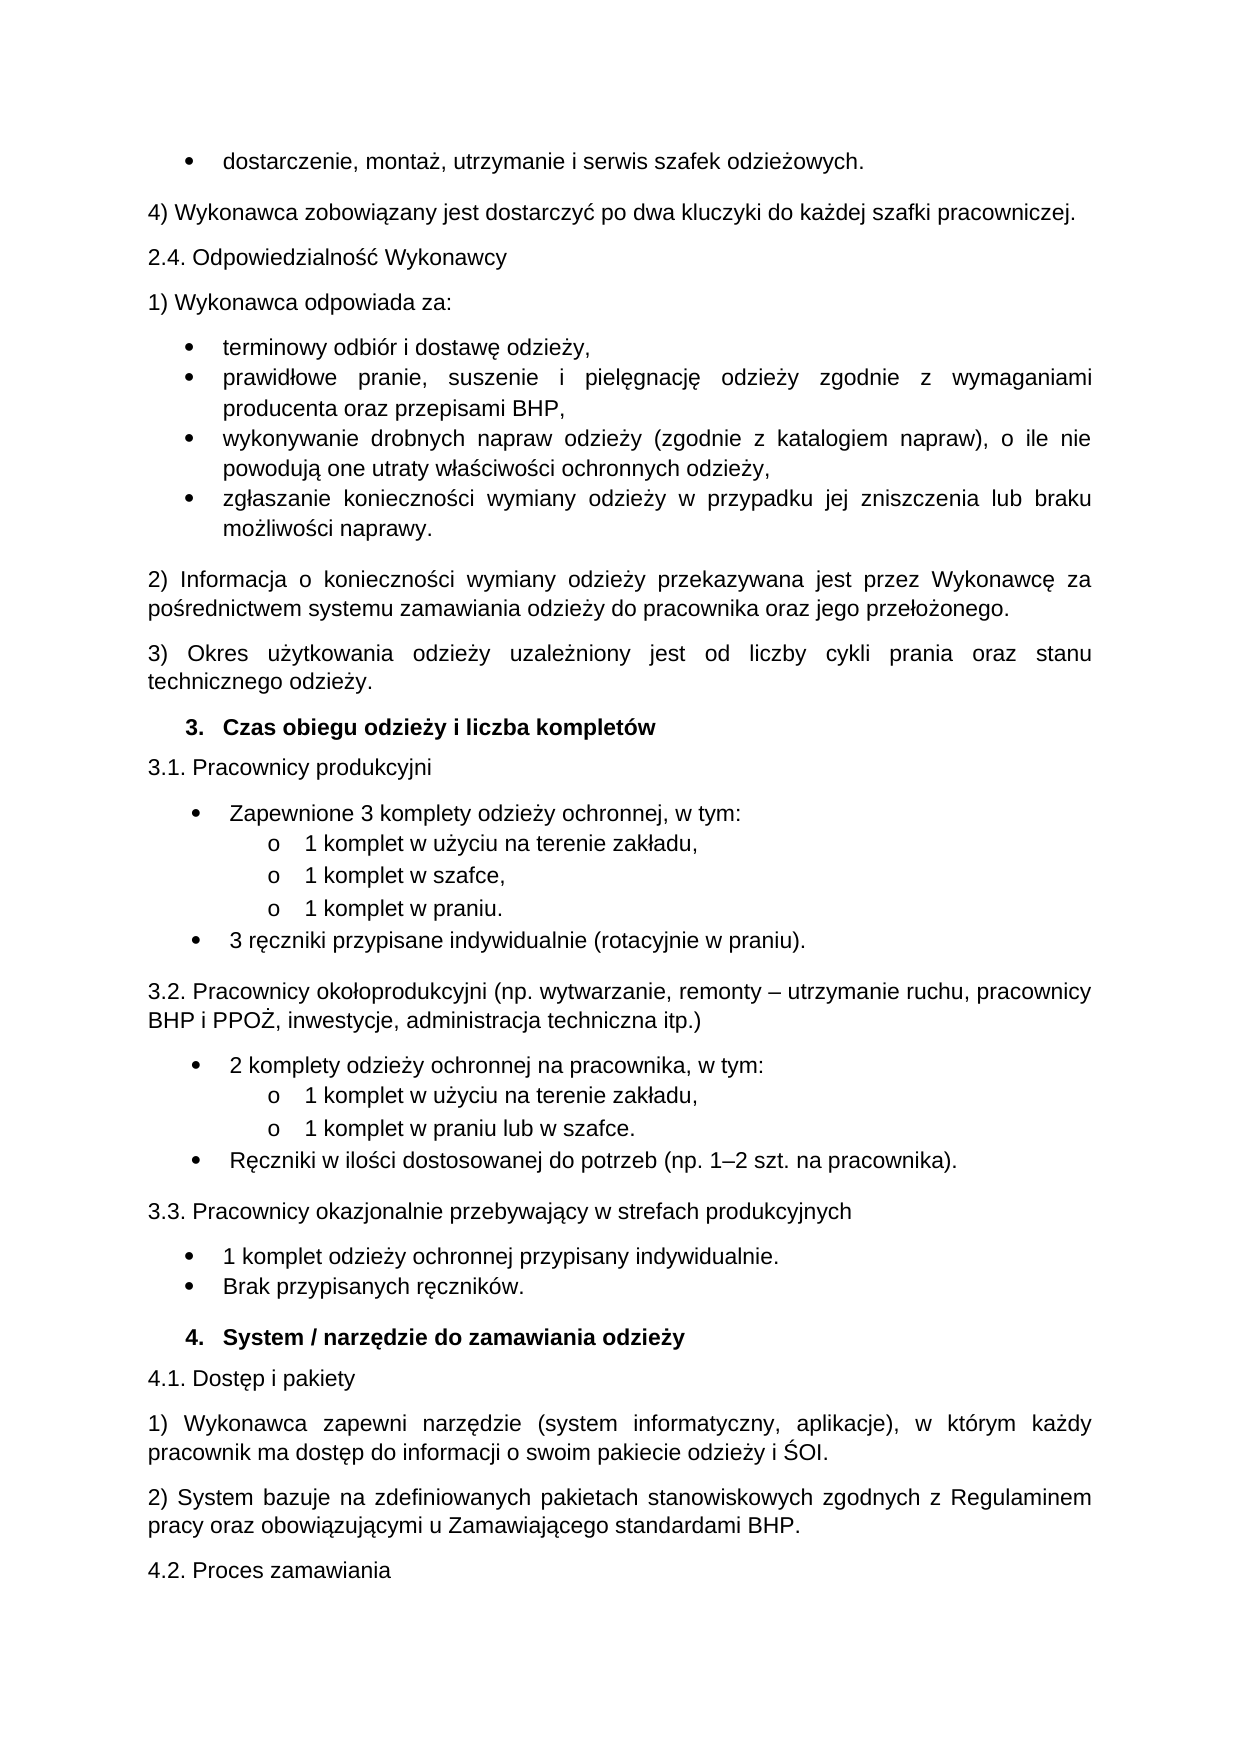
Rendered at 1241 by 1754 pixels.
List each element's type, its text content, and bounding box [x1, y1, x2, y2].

text 3.2. Pracownicy okołoprodukcyjni (np. wytwarzanie, remonty – utrzymanie ruchu, pracownicy BHP i PPOŻ, inwestycje, administracja techniczna itp.) [148, 978, 1092, 1033]
list 1 komplet w użyciu na terenie zakładu, [267, 830, 1092, 858]
text 2.4. Odpowiedzialność Wykonawcy [148, 244, 1092, 270]
text 3.3. Pracownicy okazjonalnie przebywający w strefach produkcyjnych [148, 1198, 1092, 1224]
list 2 komplety odzieży ochronnej na pracownika, w tym: [192, 1052, 1092, 1078]
list wykonywanie drobnych napraw odzieży (zgodnie z katalogiem napraw), o ile nie powodują one utraty właściwości ochronnych odzieży, [185, 425, 1092, 481]
subtitle Czas obiegu odzieży i liczba kompletów [185, 713, 1092, 740]
text 4) Wykonawca zobowiązany jest dostarczyć po dwa kluczyki do każdej szafki pracowniczej. [148, 199, 1092, 225]
list 1 komplet w praniu lub w szafce. [267, 1114, 1092, 1143]
list 1 komplet odzieży ochronnej przypisany indywidualnie. [185, 1243, 1092, 1269]
list dostarczenie, montaż, utrzymanie i serwis szafek odzieżowych. [185, 148, 1092, 174]
list prawidłowe pranie, suszenie i pielęgnację odzieży zgodnie z wymaganiami producenta oraz przepisami BHP, [185, 364, 1092, 421]
list 1 komplet w szafce, [267, 862, 1092, 891]
text 1) Wykonawca odpowiada za: [148, 289, 1092, 315]
text 4.1. Dostęp i pakiety [148, 1365, 1092, 1392]
list terminowy odbiór i dostawę odzieży, [185, 334, 1092, 360]
list 1 komplet w praniu. [267, 895, 1092, 923]
subtitle System / narzędzie do zamawiania odzieży [185, 1324, 1092, 1351]
list 3 ręczniki przypisane indywidualnie (rotacyjnie w praniu). [192, 927, 1092, 953]
text 3.1. Pracownicy produkcyjni [148, 754, 1092, 781]
list Brak przypisanych ręczników. [185, 1273, 1092, 1300]
text 4.2. Proces zamawiania [148, 1557, 1092, 1584]
list zgłaszanie konieczności wymiany odzieży w przypadku jej zniszczenia lub braku możliwości naprawy. [185, 485, 1092, 542]
text 2) System bazuje na zdefiniowanych pakietach stanowiskowych zgodnych z Regulaminem pracy oraz obowiązującymi u Zamawiającego standardami BHP. [148, 1484, 1092, 1539]
list Zapewnione 3 komplety odzieży ochronnej, w tym: [192, 799, 1092, 826]
text 2) Informacja o konieczności wymiany odzieży przekazywana jest przez Wykonawcę za pośrednictwem systemu zamawiania odzieży do pracownika oraz jego przełożonego. [148, 566, 1092, 621]
list 1 komplet w użyciu na terenie zakładu, [267, 1082, 1092, 1110]
list Ręczniki w ilości dostosowanej do potrzeb (np. 1–2 szt. na pracownika). [192, 1147, 1092, 1173]
text 1) Wykonawca zapewni narzędzie (system informatyczny, aplikacje), w którym każdy pracownik ma dostęp do informacji o swoim pakiecie odzieży i ŚOI. [148, 1410, 1092, 1465]
text 3) Okres użytkowania odzieży uzależniony jest od liczby cykli prania oraz stanu technicznego odzieży. [148, 640, 1092, 695]
